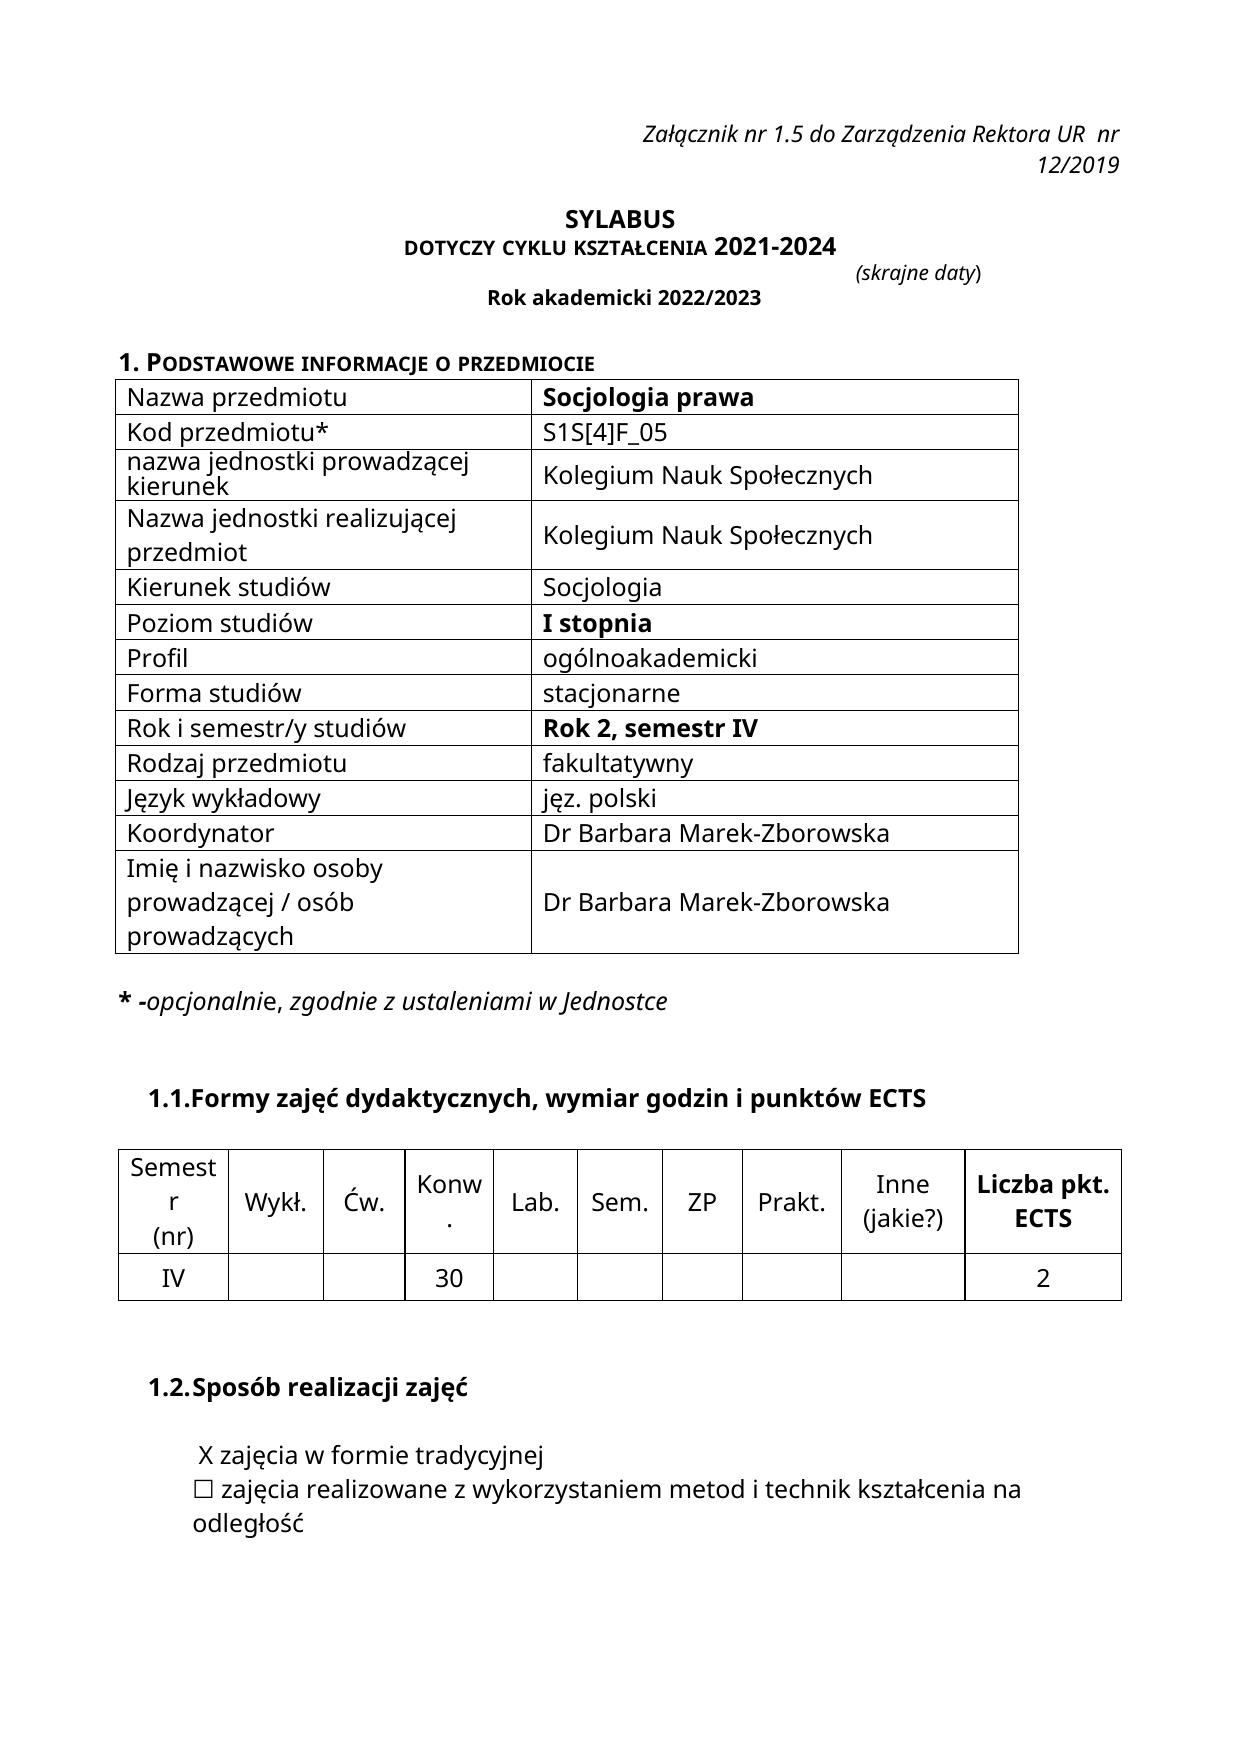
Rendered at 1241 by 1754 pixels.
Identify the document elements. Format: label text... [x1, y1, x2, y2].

table_cell Koordynator [116, 816, 531, 850]
table_cell nazwa jednostki prowadzącej kierunek [116, 450, 531, 500]
table_header Liczba pkt. ECTS [966, 1150, 1121, 1253]
table_cell Nazwa jednostki realizującej przedmiot [116, 501, 531, 569]
table_cell Dr Barbara Marek-Zborowska [532, 816, 1018, 850]
text (skrajne daty) [118, 261, 1122, 286]
table_cell Imię i nazwisko osoby prowadzącej / osób prowadzących [116, 851, 531, 953]
text Załącznik nr 1.5 do Zarządzenia Rektora UR nr 12/2019 [118, 118, 1122, 181]
text 1. Podstawowe informacje o przedmiocie [118, 344, 1122, 379]
table_header Socjologia prawa [532, 380, 1018, 414]
text * -opcjonalnie, zgodnie z ustaleniami w Jednostce [118, 983, 1122, 1017]
table_cell Rodzaj przedmiotu [116, 746, 531, 780]
table_cell Kolegium Nauk Społecznych [532, 450, 1018, 500]
table_cell Poziom studiów [116, 605, 531, 639]
text 1.1.Formy zajęć dydaktycznych, wymiar godzin i punktów ECTS [148, 1081, 1122, 1115]
table_cell Kolegium Nauk Społecznych [532, 501, 1018, 569]
text SYLABUS [118, 201, 1122, 236]
text Rok akademicki 2022/2023 [118, 286, 1122, 311]
table_cell Socjologia [532, 570, 1018, 604]
table_cell 2 [966, 1254, 1121, 1300]
table_cell Kod przedmiotu* [116, 415, 531, 449]
table_cell [229, 1254, 323, 1300]
table_cell [494, 1254, 577, 1300]
table_header Inne (jakie?) [842, 1150, 964, 1253]
text 1.2. Sposób realizacji zajęć [148, 1369, 1122, 1404]
table_header Nazwa przedmiotu [116, 380, 531, 414]
table_header Wykł. [229, 1150, 323, 1253]
table_cell Profil [116, 640, 531, 674]
table_cell [842, 1254, 964, 1300]
table_cell Rok i semestr/y studiów [116, 711, 531, 744]
table_header ZP [663, 1150, 742, 1253]
table_header Konw. [406, 1150, 493, 1253]
text X zajęcia w formie tradycyjnej [192, 1438, 1122, 1472]
table_header Sem. [578, 1150, 662, 1253]
table_cell ogólnoakademicki [532, 640, 1018, 674]
table_cell Forma studiów [116, 675, 531, 709]
table_cell 30 [406, 1254, 493, 1300]
table_cell Rok 2, semestr IV [532, 711, 1018, 744]
table_cell [663, 1254, 742, 1300]
table_cell fakultatywny [532, 746, 1018, 780]
text ☐ zajęcia realizowane z wykorzystaniem metod i technik kształcenia na odległość [192, 1472, 1122, 1540]
table_cell [578, 1254, 662, 1300]
table_cell I stopnia [532, 605, 1018, 639]
table_cell Kierunek studiów [116, 570, 531, 604]
table_header Semestr (nr) [119, 1150, 228, 1253]
text dotyczy cyklu kształcenia 2021-2024 [118, 236, 1122, 261]
table_header Prakt. [743, 1150, 841, 1253]
table_cell S1S[4]F_05 [532, 415, 1018, 449]
table_header Lab. [494, 1150, 577, 1253]
table_cell Język wykładowy [116, 781, 531, 815]
table_cell IV [119, 1254, 228, 1300]
table_cell stacjonarne [532, 675, 1018, 709]
table_header Ćw. [324, 1150, 404, 1253]
table_cell jęz. polski [532, 781, 1018, 815]
table_cell Dr Barbara Marek-Zborowska [532, 851, 1018, 953]
table_cell [324, 1254, 404, 1300]
table_cell [743, 1254, 841, 1300]
